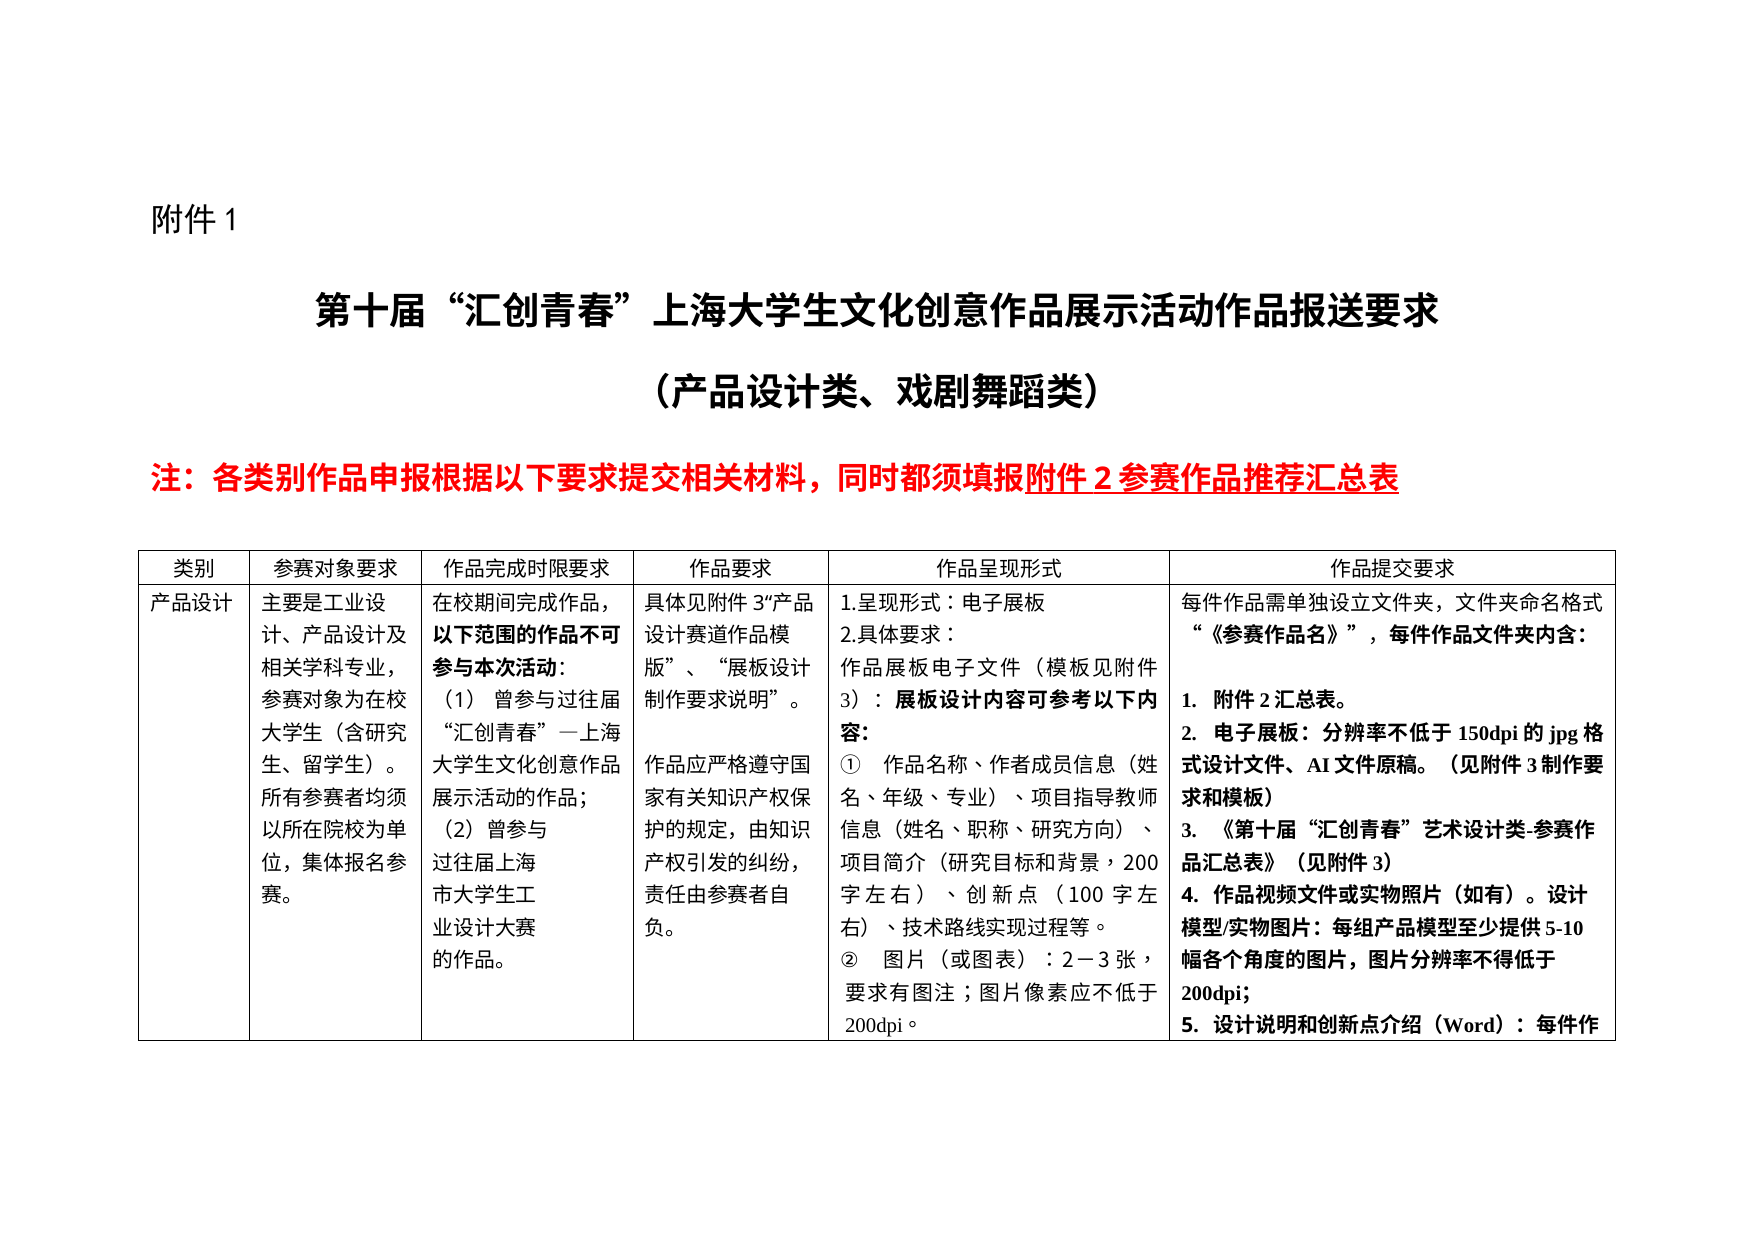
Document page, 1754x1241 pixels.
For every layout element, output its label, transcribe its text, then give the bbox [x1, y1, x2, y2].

table_header 作品完成时限要求 [422, 551, 633, 584]
table_header 作品提交要求 [1170, 551, 1615, 584]
table_header 作品要求 [634, 551, 828, 584]
text 第十届“汇创青春”上海大学生文化创意作品展示活动作品报送要求 [150, 281, 1604, 335]
text 附件1 [150, 198, 1604, 239]
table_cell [422, 585, 633, 1040]
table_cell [250, 585, 421, 1040]
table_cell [829, 585, 1169, 1040]
table_header 参赛对象要求 [250, 551, 421, 584]
text （产品设计类、戏剧舞蹈类） [150, 362, 1604, 417]
table_header 作品呈现形式 [829, 551, 1169, 584]
table_header 类别 [139, 551, 249, 584]
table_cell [1170, 585, 1615, 1040]
text 注：各类别作品申报根据以下要求提交相关材料，同时都须填报附件2参赛作品推荐汇总表 [150, 444, 1604, 509]
table_cell 产品设计 [139, 585, 249, 1040]
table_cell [634, 585, 828, 1040]
